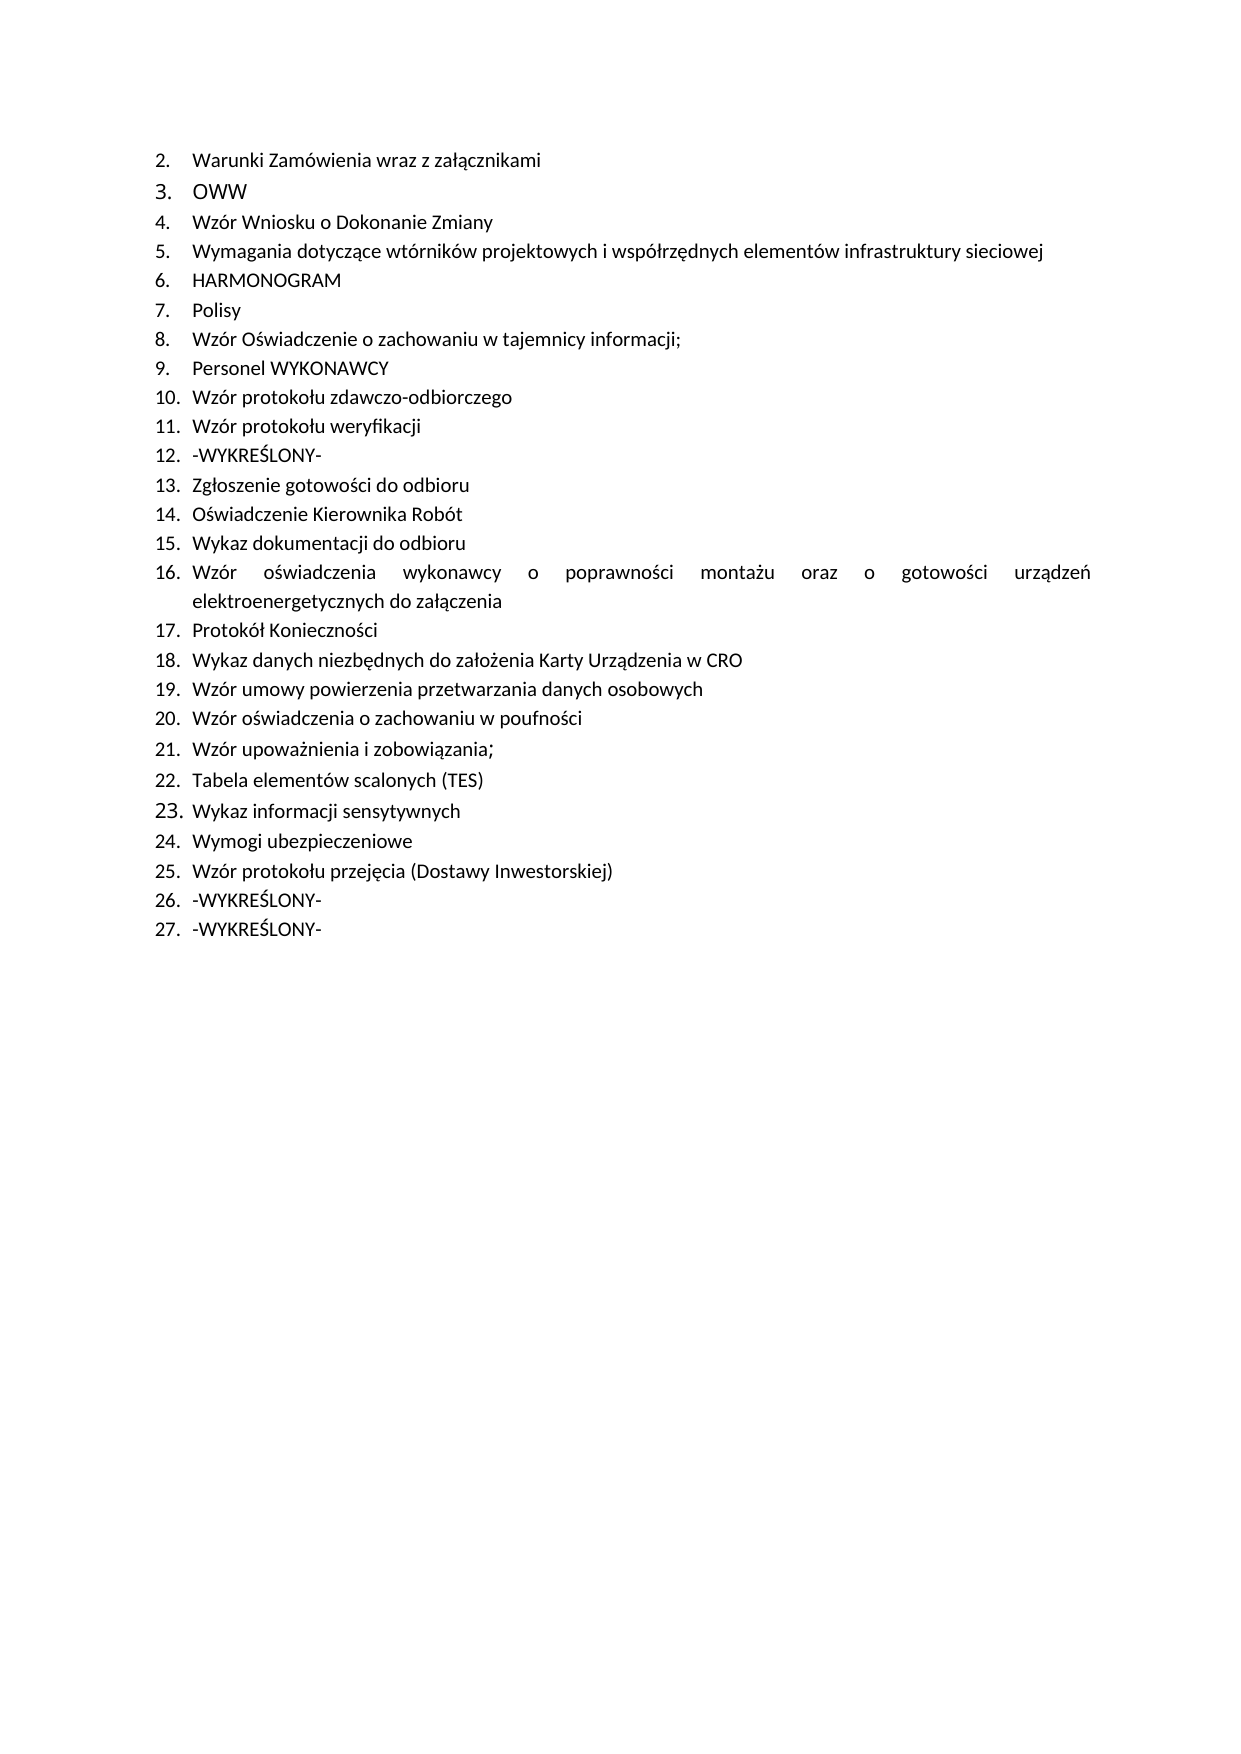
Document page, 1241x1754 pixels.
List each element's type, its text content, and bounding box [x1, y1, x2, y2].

list Protokół Konieczności [154, 618, 1093, 643]
list Warunki Zamówienia wraz z załącznikami [155, 148, 1093, 173]
list Wzór oświadczenia o zachowaniu w poufności [154, 705, 1093, 731]
list Wykaz danych niezbędnych do założenia Karty Urządzenia w CRO [154, 647, 1093, 672]
list Polisy [154, 297, 1093, 322]
list Oświadczenie Kierownika Robót [154, 501, 1093, 526]
list Wzór oświadczenia wykonawcy o poprawności montażu oraz o gotowości urządzeń elektroenergetycznych do załączenia [154, 559, 1093, 614]
list Wymagania dotyczące wtórników projektowych i współrzędnych elementów infrastruktury sieciowej [155, 238, 1093, 264]
list -WYKREŚLONY- [154, 887, 1093, 912]
list Wzór Wniosku o Dokonanie Zmiany [155, 209, 1093, 235]
list Wzór Oświadczenie o zachowaniu w tajemnicy informacji; [154, 326, 1093, 351]
list Wzór protokołu przejęcia (Dostawy Inwestorskiej) [154, 858, 1093, 883]
list -WYKREŚLONY- [154, 916, 1093, 942]
list -WYKREŚLONY- [154, 443, 1093, 468]
list Wymogi ubezpieczeniowe [154, 829, 1093, 854]
list Wzór upoważnienia i zobowiązania; [154, 734, 1093, 763]
list HARMONOGRAM [154, 268, 1093, 293]
list Wzór protokołu zdawczo-odbiorczego [154, 384, 1093, 410]
list Tabela elementów scalonych (TES) [154, 767, 1093, 792]
list Wzór protokołu weryfikacji [154, 413, 1093, 439]
list Wzór umowy powierzenia przetwarzania danych osobowych [154, 676, 1093, 701]
list OWW [155, 177, 1093, 205]
list Zgłoszenie gotowości do odbioru [154, 472, 1093, 497]
list Wykaz dokumentacji do odbioru [154, 530, 1093, 556]
list Wykaz informacji sensytywnych [154, 796, 1093, 824]
list Personel WYKONAWCY [154, 355, 1093, 381]
